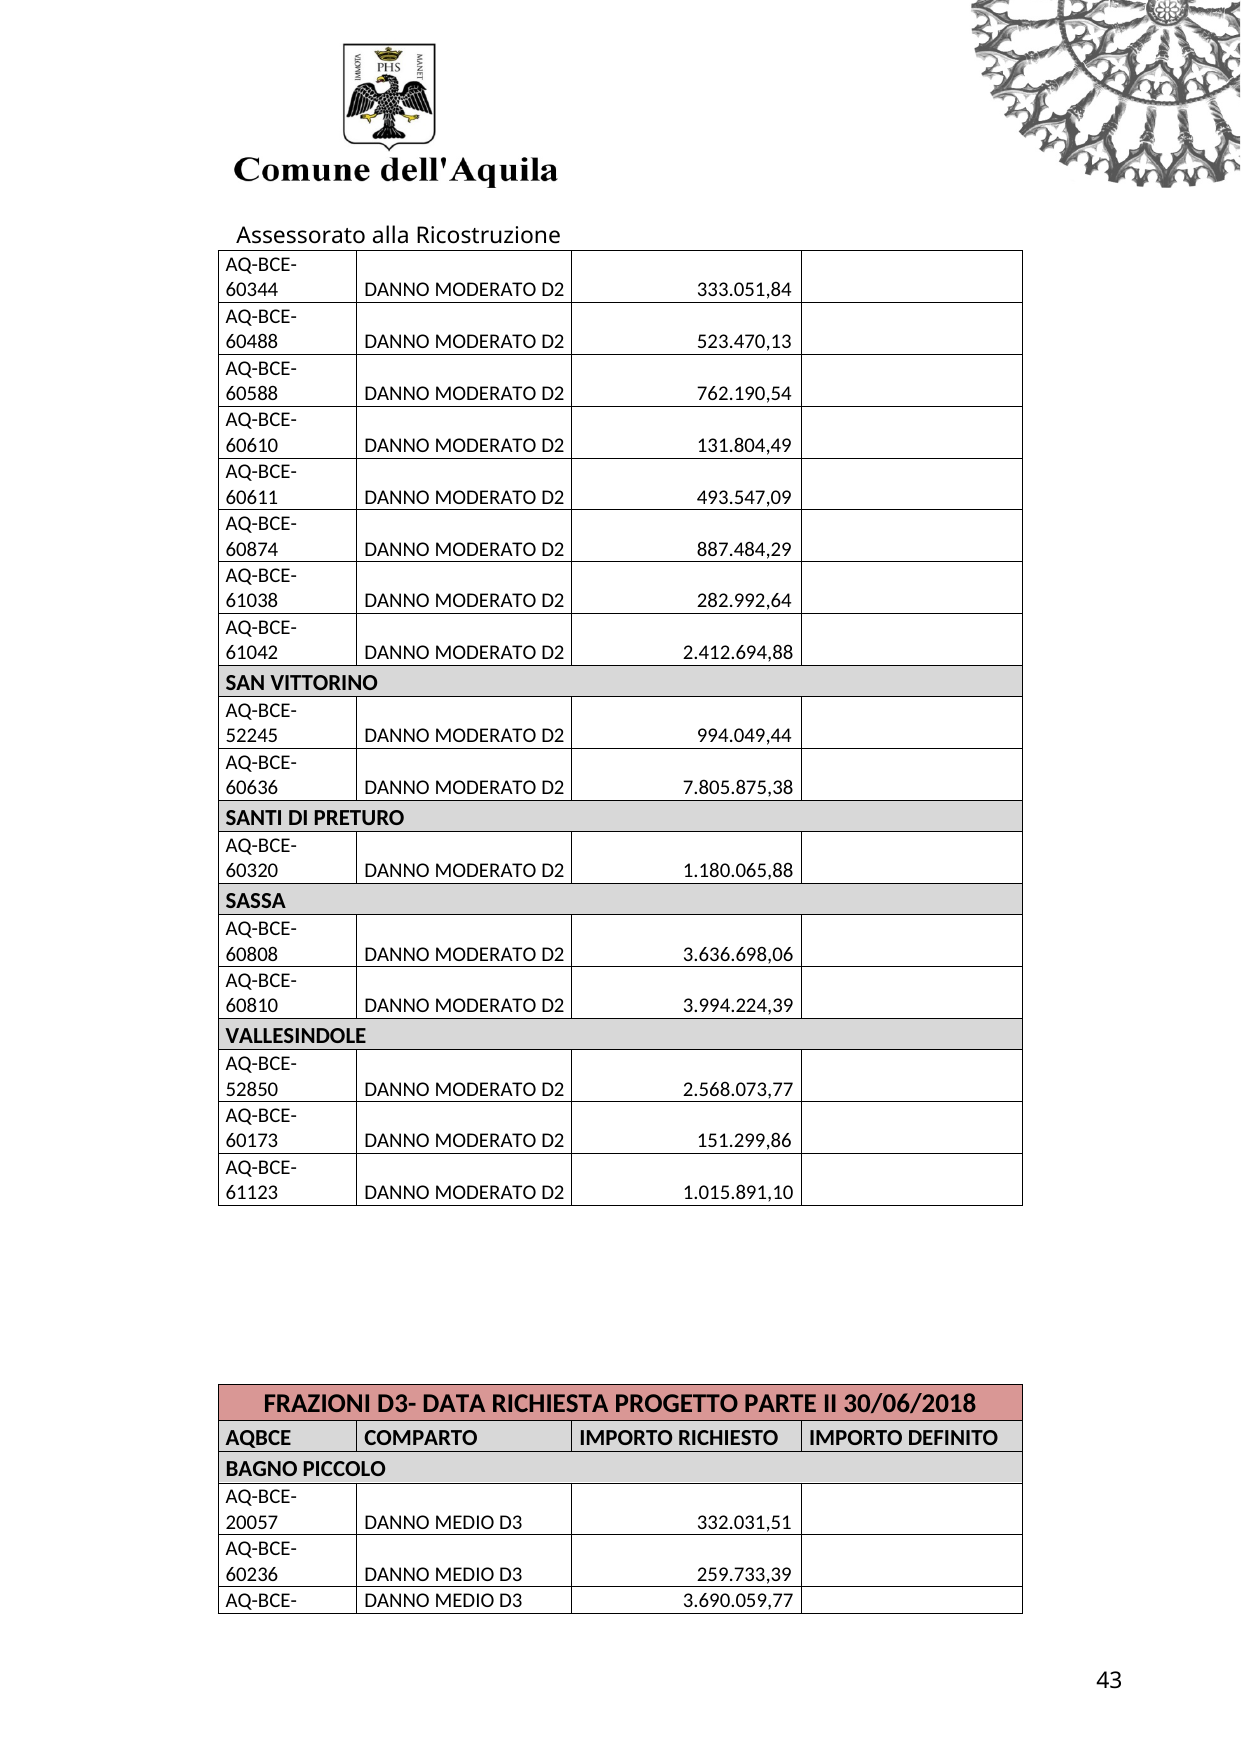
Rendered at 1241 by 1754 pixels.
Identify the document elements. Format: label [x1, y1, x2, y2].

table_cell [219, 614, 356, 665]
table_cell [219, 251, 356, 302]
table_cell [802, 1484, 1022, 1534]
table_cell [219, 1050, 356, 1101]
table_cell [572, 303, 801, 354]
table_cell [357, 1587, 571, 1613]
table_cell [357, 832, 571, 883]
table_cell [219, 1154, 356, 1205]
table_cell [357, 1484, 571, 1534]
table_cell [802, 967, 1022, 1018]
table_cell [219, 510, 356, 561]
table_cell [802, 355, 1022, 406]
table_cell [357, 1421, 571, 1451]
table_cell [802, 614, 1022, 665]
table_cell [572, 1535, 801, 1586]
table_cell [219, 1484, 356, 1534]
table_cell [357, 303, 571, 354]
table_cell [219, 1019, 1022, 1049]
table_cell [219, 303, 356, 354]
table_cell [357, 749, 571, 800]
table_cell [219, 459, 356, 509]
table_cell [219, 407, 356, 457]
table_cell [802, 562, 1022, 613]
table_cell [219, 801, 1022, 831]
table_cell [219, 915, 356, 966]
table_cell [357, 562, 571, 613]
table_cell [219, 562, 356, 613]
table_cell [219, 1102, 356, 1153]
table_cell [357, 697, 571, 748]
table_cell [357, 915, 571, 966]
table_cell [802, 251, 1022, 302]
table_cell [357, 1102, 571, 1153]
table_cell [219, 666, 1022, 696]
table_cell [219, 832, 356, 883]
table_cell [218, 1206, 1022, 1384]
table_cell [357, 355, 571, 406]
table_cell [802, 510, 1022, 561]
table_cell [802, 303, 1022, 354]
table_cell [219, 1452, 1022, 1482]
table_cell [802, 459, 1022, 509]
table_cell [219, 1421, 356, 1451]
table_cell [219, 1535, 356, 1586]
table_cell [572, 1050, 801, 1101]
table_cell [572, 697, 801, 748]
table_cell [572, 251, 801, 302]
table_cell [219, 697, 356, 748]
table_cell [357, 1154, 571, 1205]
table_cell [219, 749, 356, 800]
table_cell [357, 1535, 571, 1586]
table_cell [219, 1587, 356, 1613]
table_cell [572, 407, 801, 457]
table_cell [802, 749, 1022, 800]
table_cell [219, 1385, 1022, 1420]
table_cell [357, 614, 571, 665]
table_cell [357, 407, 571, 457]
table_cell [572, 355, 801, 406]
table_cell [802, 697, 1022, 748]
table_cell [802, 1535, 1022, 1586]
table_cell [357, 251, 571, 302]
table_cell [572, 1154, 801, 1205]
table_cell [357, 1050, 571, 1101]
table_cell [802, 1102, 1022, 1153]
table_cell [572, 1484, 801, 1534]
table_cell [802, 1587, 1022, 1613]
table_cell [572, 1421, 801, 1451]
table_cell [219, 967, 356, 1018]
picture [121, 0, 1241, 189]
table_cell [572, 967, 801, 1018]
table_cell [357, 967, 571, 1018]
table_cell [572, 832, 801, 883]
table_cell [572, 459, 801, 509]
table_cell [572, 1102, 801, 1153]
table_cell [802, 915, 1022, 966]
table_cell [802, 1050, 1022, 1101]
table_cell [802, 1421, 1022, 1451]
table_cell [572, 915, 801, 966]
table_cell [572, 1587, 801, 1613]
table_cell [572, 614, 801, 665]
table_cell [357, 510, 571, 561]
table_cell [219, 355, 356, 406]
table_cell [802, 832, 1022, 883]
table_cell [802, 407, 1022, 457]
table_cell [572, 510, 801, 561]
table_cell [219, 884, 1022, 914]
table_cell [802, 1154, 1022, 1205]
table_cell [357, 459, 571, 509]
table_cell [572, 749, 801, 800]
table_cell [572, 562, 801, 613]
